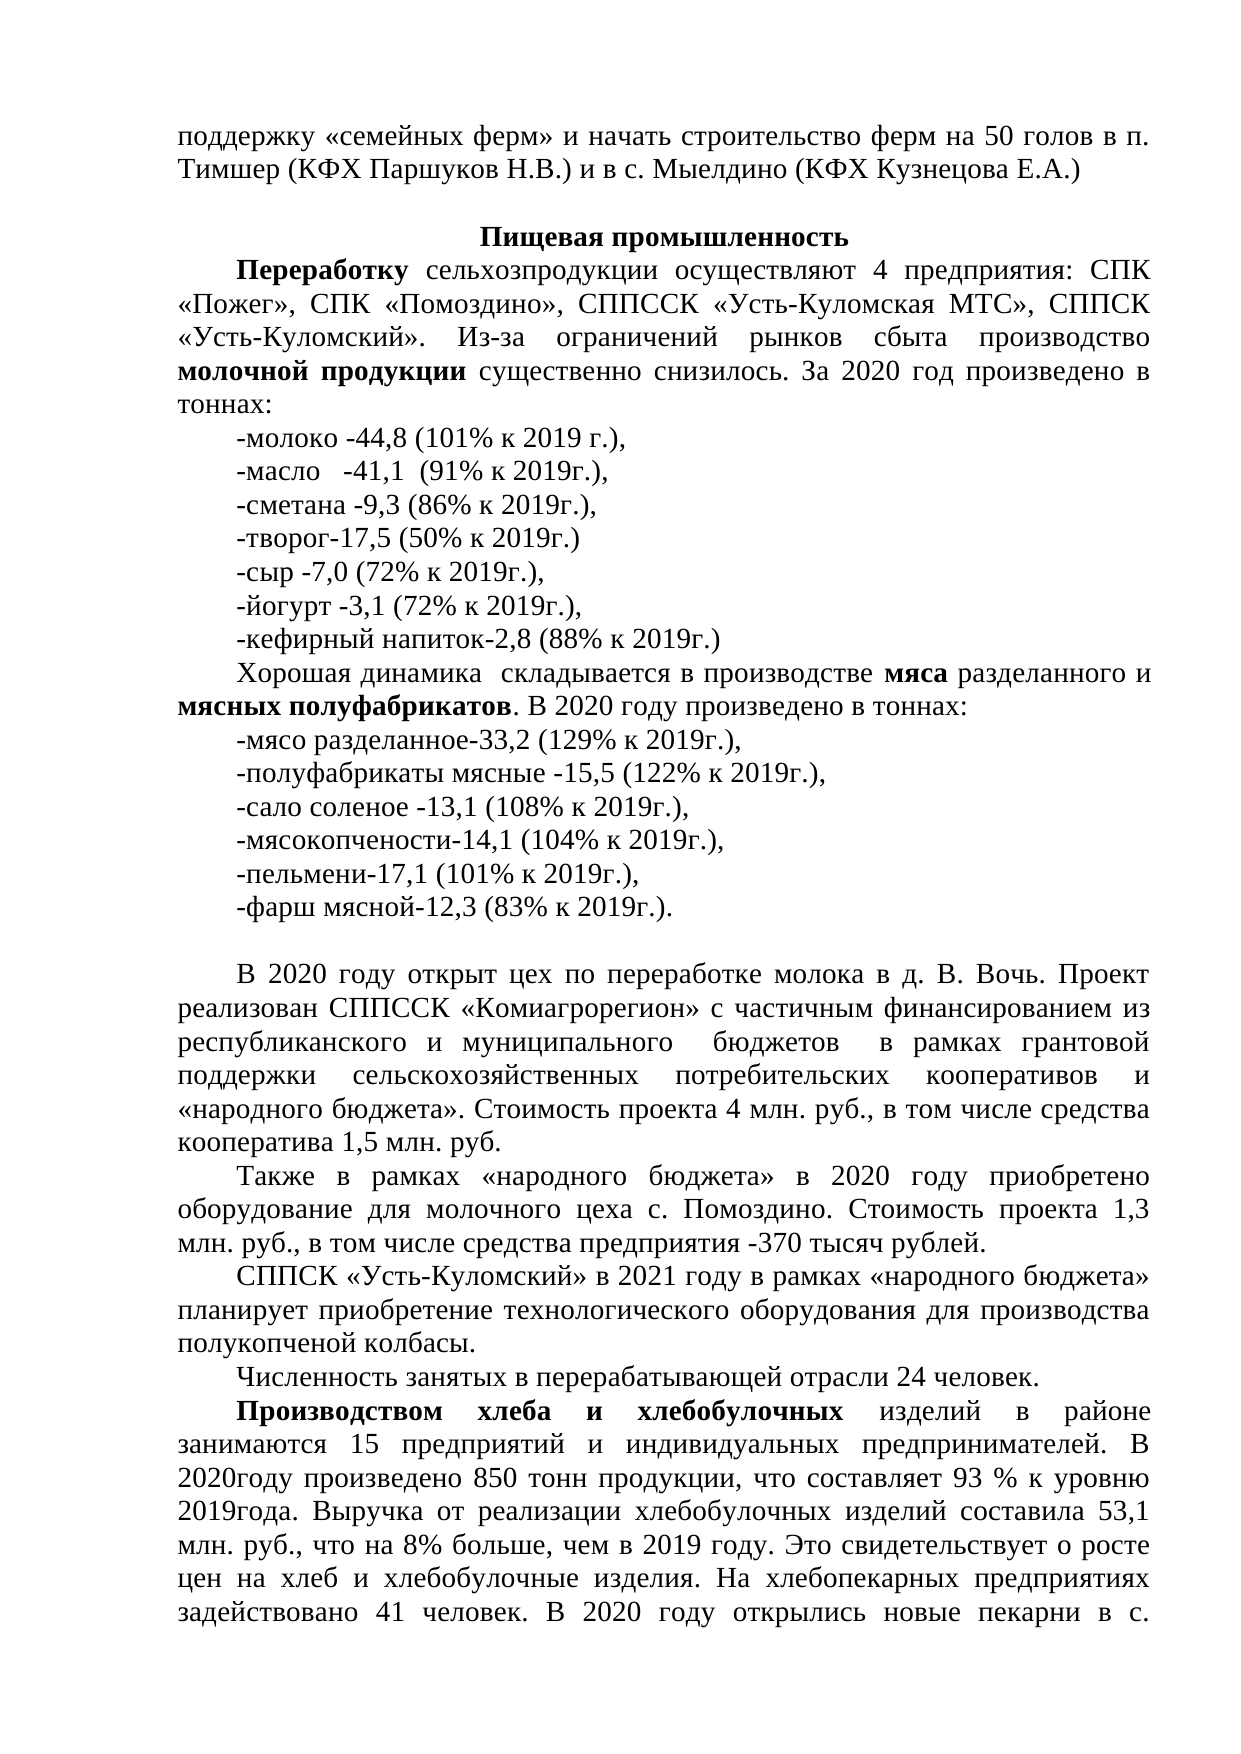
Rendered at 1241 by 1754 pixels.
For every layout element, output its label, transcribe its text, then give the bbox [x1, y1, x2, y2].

text -молоко -44,8 (101% к 2019 г.), [177, 420, 1152, 453]
text Численность занятых в перерабатывающей отрасли 24 человек. [177, 1359, 1152, 1393]
text Также в рамках «народного бюджета» в 2020 году приобретено оборудование для молочного цеха с. Помоздино. Стоимость проекта 1,3 млн. руб., в том числе средства предприятия -370 тысяч рублей. [177, 1158, 1152, 1258]
text -мясо разделанное-33,2 (129% к 2019г.), [177, 722, 1152, 755]
text -кефирный напиток-2,8 (88% к 2019г.) [177, 621, 1152, 655]
text -йогурт -3,1 (72% к 2019г.), [177, 588, 1152, 621]
text -масло -41,1 (91% к 2019г.), [177, 453, 1152, 487]
text В 2020 году открыт цех по переработке молока в д. В. Вочь. Проект реализован СППССК «Комиагрорегион» с частичным финансированием из республиканского и муниципального бюджетов в рамках грантовой поддержки сельскохозяйственных потребительских кооперативов и «народного бюджета». Стоимость проекта 4 млн. руб., в том числе средства кооператива 1,5 млн. руб. [177, 957, 1152, 1158]
text -пельмени-17,1 (101% к 2019г.), [177, 856, 1152, 889]
text Переработку сельхозпродукции осуществляют 4 предприятия: СПК «Пожег», СПК «Помоздино», СППССК «Усть-Куломская МТС», СППСК «Усть-Куломский». Из-за ограничений рынков сбыта производство молочной продукции существенно снизилось. За 2020 год произведено в тоннах: [177, 252, 1152, 420]
text -мясокопчености-14,1 (104% к 2019г.), [177, 822, 1152, 856]
text СППСК «Усть-Куломский» в 2021 году в рамках «народного бюджета» планирует приобретение технологического оборудования для производства полукопченой колбасы. [177, 1258, 1152, 1359]
text -полуфабрикаты мясные -15,5 (122% к 2019г.), [177, 755, 1152, 789]
text -сметана -9,3 (86% к 2019г.), [177, 487, 1152, 521]
text -сыр -7,0 (72% к 2019г.), [177, 554, 1152, 588]
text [177, 118, 1152, 185]
text -сало соленое -13,1 (108% к 2019г.), [177, 789, 1152, 822]
text Пищевая промышленность [177, 219, 1152, 252]
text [177, 1393, 1152, 1627]
text Хорошая динамика складывается в производстве мяса разделанного и мясных полуфабрикатов. В 2020 году произведено в тоннах: [177, 655, 1152, 722]
text -фарш мясной-12,3 (83% к 2019г.). [177, 889, 1152, 923]
text -творог-17,5 (50% к 2019г.) [177, 521, 1152, 554]
